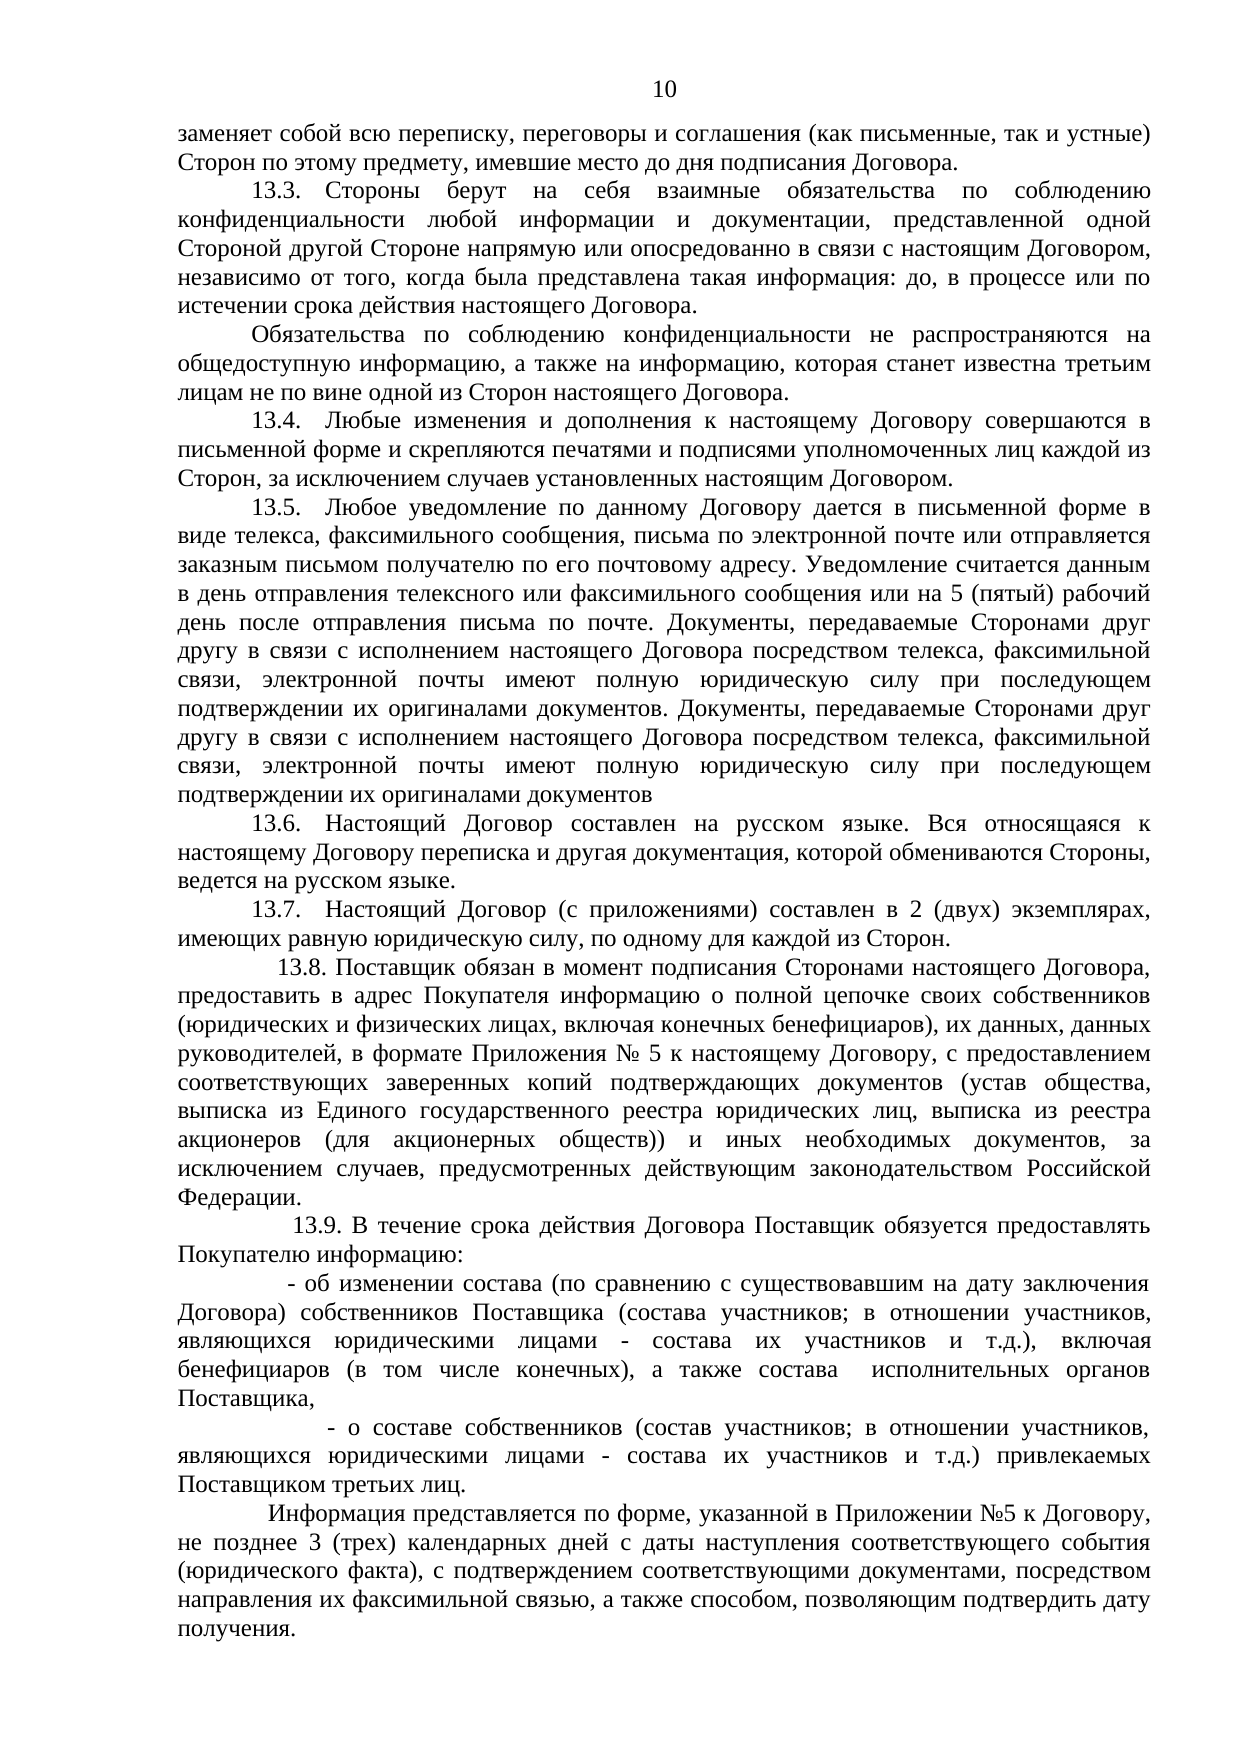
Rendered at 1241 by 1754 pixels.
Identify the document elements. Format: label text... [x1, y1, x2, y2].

list Любое уведомление по данному Договору дается в письменной форме в виде телекса, факсимильного сообщения, письма по электронной почте или отправляется заказным письмом получателю по его почтовому адресу. Уведомление считается данным в день отправления телексного или факсимильного сообщения или на 5 (пятый) рабочий день после отправления письма по почте. Документы, передаваемые Сторонами друг другу в связи с исполнением настоящего Договора посредством телекса, факсимильной связи, электронной почты имеют полную юридическую силу при последующем подтверждении их оригиналами документов. Документы, передаваемые Сторонами друг другу в связи с исполнением настоящего Договора посредством телекса, факсимильной связи, электронной почты имеют полную юридическую силу при последующем подтверждении их оригиналами документов [177, 492, 1152, 808]
list Любые изменения и дополнения к настоящему Договору совершаются в письменной форме и скрепляются печатями и подписями уполномоченных лиц каждой из Сторон, за исключением случаев установленных настоящим Договором. [177, 406, 1152, 492]
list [177, 118, 1152, 176]
list Стороны берут на себя взаимные обязательства по соблюдению конфиденциальности любой информации и документации, представленной одной Стороной другой Стороне напрямую или опосредованно в связи с настоящим Договором, независимо от того, когда была представлена такая информация: до, в процессе или по истечении срока действия настоящего Договора. [177, 176, 1152, 319]
text 13.8. Поставщик обязан в момент подписания Сторонами настоящего Договора, предоставить в адрес Покупателя информацию о полной цепочке своих собственников (юридических и физических лицах, включая конечных бенефициаров), их данных, данных руководителей, в формате Приложения № 5 к настоящему Договору, с предоставлением соответствующих заверенных копий подтверждающих документов (устав общества, выписка из Единого государственного реестра юридических лиц, выписка из реестра акционеров (для акционерных обществ)) и иных необходимых документов, за исключением случаев, предусмотренных действующим законодательством Российской Федерации. [177, 952, 1152, 1211]
list Настоящий Договор (с приложениями) составлен в 2 (двух) экземплярах, имеющих равную юридическую силу, по одному для каждой из Сторон. [177, 894, 1152, 952]
text - о составе собственников (состав участников; в отношении участников, являющихся юридическими лицами - состава их участников и т.д.) привлекаемых Поставщиком третьих лиц. [177, 1412, 1152, 1498]
text 13.9. В течение срока действия Договора Поставщик обязуется предоставлять Покупателю информацию: [177, 1211, 1152, 1268]
text Информация представляется по форме, указанной в Приложении №5 к Договору, не позднее 3 (трех) календарных дней с даты наступления соответствующего события (юридического факта), с подтверждением соответствующими документами, посредством направления их факсимильной связью, а также способом, позволяющим подтвердить дату получения. [177, 1498, 1152, 1642]
list Настоящий Договор составлен на русском языке. Вся относящаяся к настоящему Договору переписка и другая документация, которой обмениваются Стороны, ведется на русском языке. [177, 808, 1152, 894]
text - об изменении состава (по сравнению с существовавшим на дату заключения Договора) собственников Поставщика (состава участников; в отношении участников, являющихся юридическими лицами - состава их участников и т.д.), включая бенефициаров (в том числе конечных), а также состава исполнительных органов Поставщика, [177, 1268, 1152, 1412]
text Обязательства по соблюдению конфиденциальности не распространяются на общедоступную информацию, а также на информацию, которая станет известна третьим лицам не по вине одной из Сторон настоящего Договора. [177, 319, 1152, 406]
